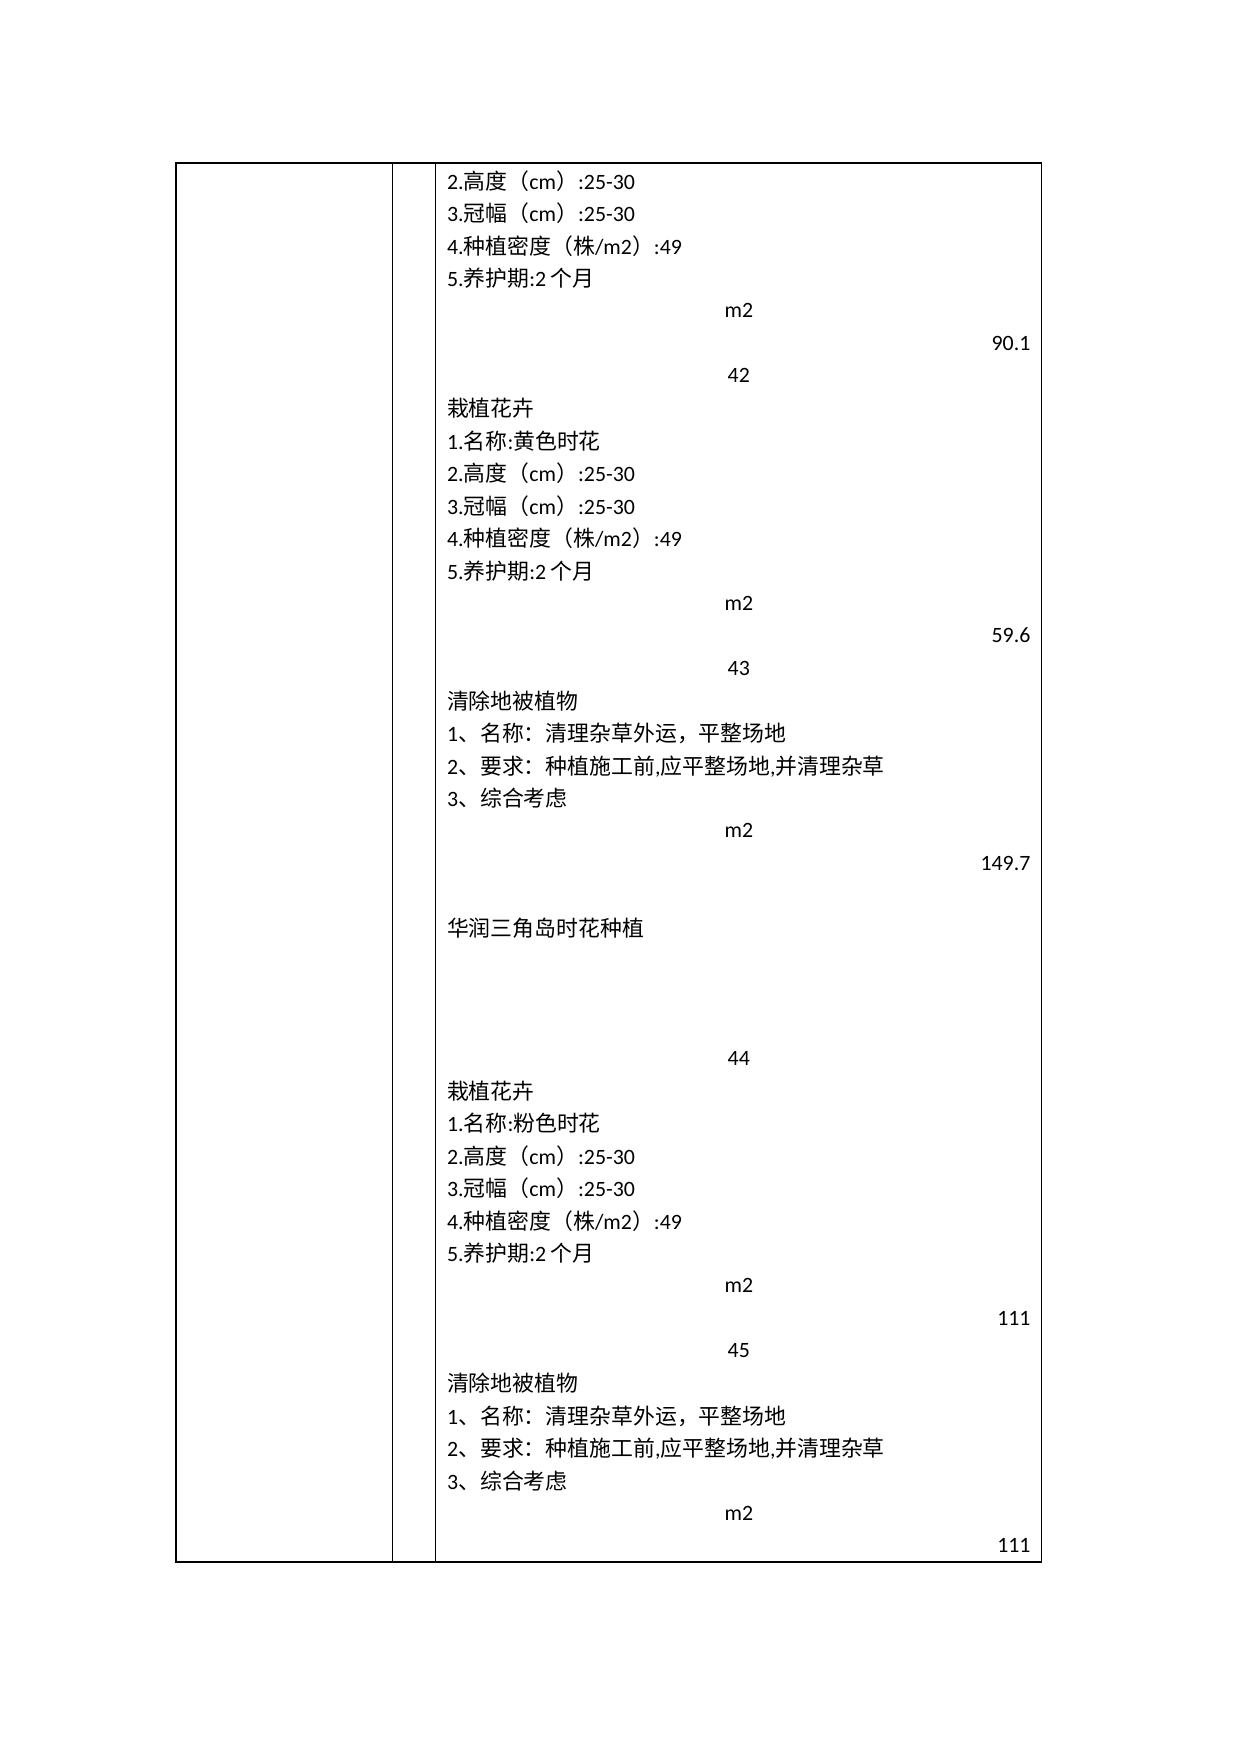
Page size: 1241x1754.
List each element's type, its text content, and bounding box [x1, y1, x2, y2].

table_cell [436, 164, 1041, 1561]
table_cell [177, 164, 392, 1561]
table_cell 1 [393, 164, 435, 1561]
